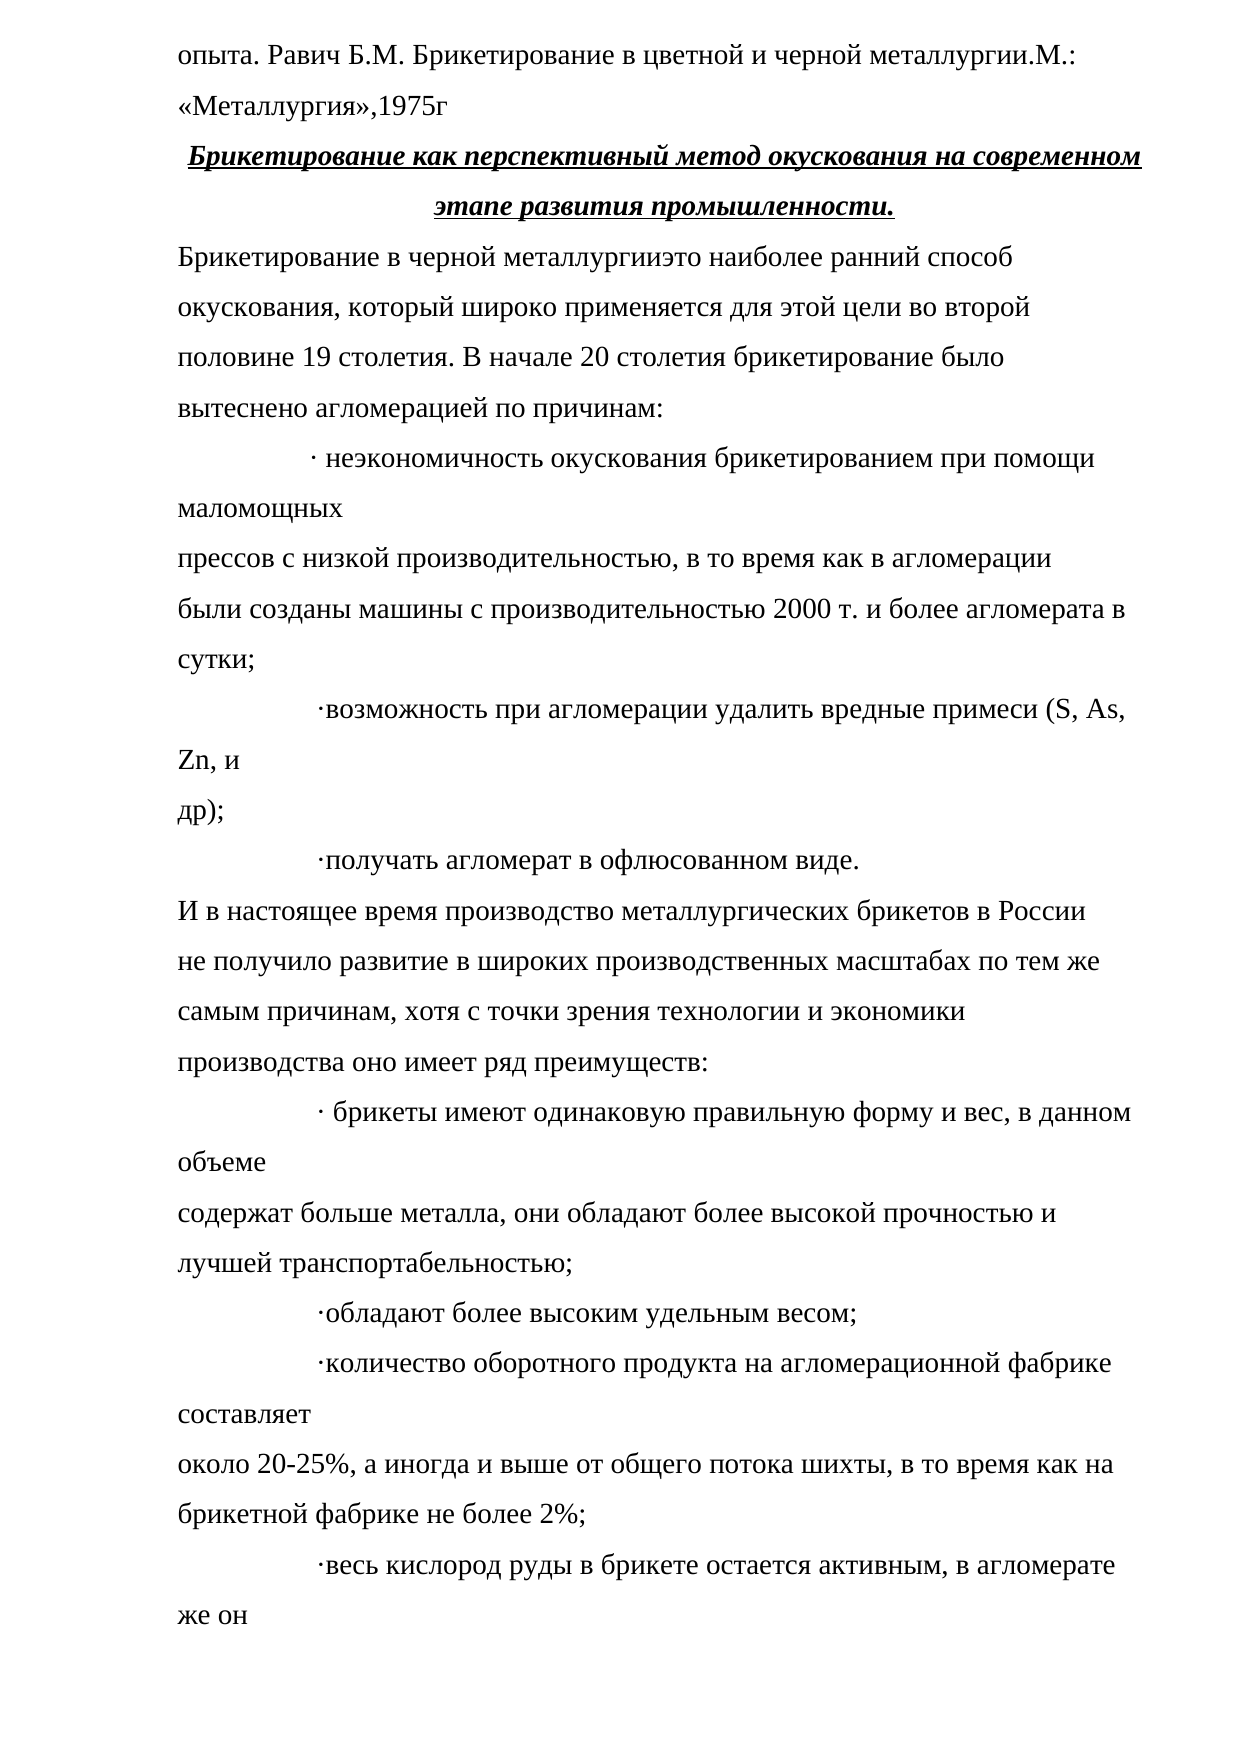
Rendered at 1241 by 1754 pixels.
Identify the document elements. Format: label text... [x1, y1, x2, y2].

text около 20-25%, а иногда и выше от общего потока шихты, в то время как на брикетной фабрике не более 2%; [177, 1446, 1152, 1530]
text самым причинам, хотя с точки зрения технологии и экономики [177, 993, 1152, 1027]
text этапе развития промышленности. [177, 188, 1152, 222]
text ·возможность при агломерации удалить вредные примеси (S, As, Zn, и [177, 692, 1152, 775]
text лучшей транспортабельностью; [177, 1245, 1152, 1278]
text · неэкономичность окускования брикетированием при помощи маломощных [177, 440, 1152, 524]
text ·обладают более высоким удельным весом; [177, 1295, 1152, 1329]
text сутки; [177, 641, 1152, 675]
text ·получать агломерат в офлюсованном виде. [177, 842, 1152, 876]
text не получило развитие в широких производственных масштабах по тем же [177, 943, 1152, 977]
text вытеснено агломерацией по причинам: [177, 390, 1152, 423]
text содержат больше металла, они обладают более высокой прочностью и [177, 1195, 1152, 1228]
text окускования, который широко применяется для этой цели во второй [177, 289, 1152, 323]
text были созданы машины с производительностью 2000 т. и более агломерата в [177, 591, 1152, 624]
text И в настоящее время производство металлургических брикетов в России [177, 893, 1152, 926]
text Брикетирование в черной металлургииэто наиболее ранний способ [177, 239, 1152, 272]
text ·весь кислород руды в брикете остается активным, в агломерате же он [177, 1547, 1152, 1631]
text прессов с низкой производительностью, в то время как в агломерации [177, 541, 1152, 574]
text ·количество оборотного продукта на агломерационной фабрике составляет [177, 1346, 1152, 1429]
text производства оно имеет ряд преимуществ: [177, 1044, 1152, 1077]
text половине 19 столетия. В начале 20 столетия брикетирование было [177, 339, 1152, 373]
text · брикеты имеют одинаковую правильную форму и вес, в данном объеме [177, 1094, 1152, 1178]
text др); [177, 792, 1152, 826]
text Брикетирование как перспективный метод окускования на современном [177, 138, 1152, 172]
text «Металлургия»,1975г [177, 88, 1152, 121]
text опыта. Равич Б.М. Брикетирование в цветной и черной металлургии.М.: [177, 37, 1152, 71]
